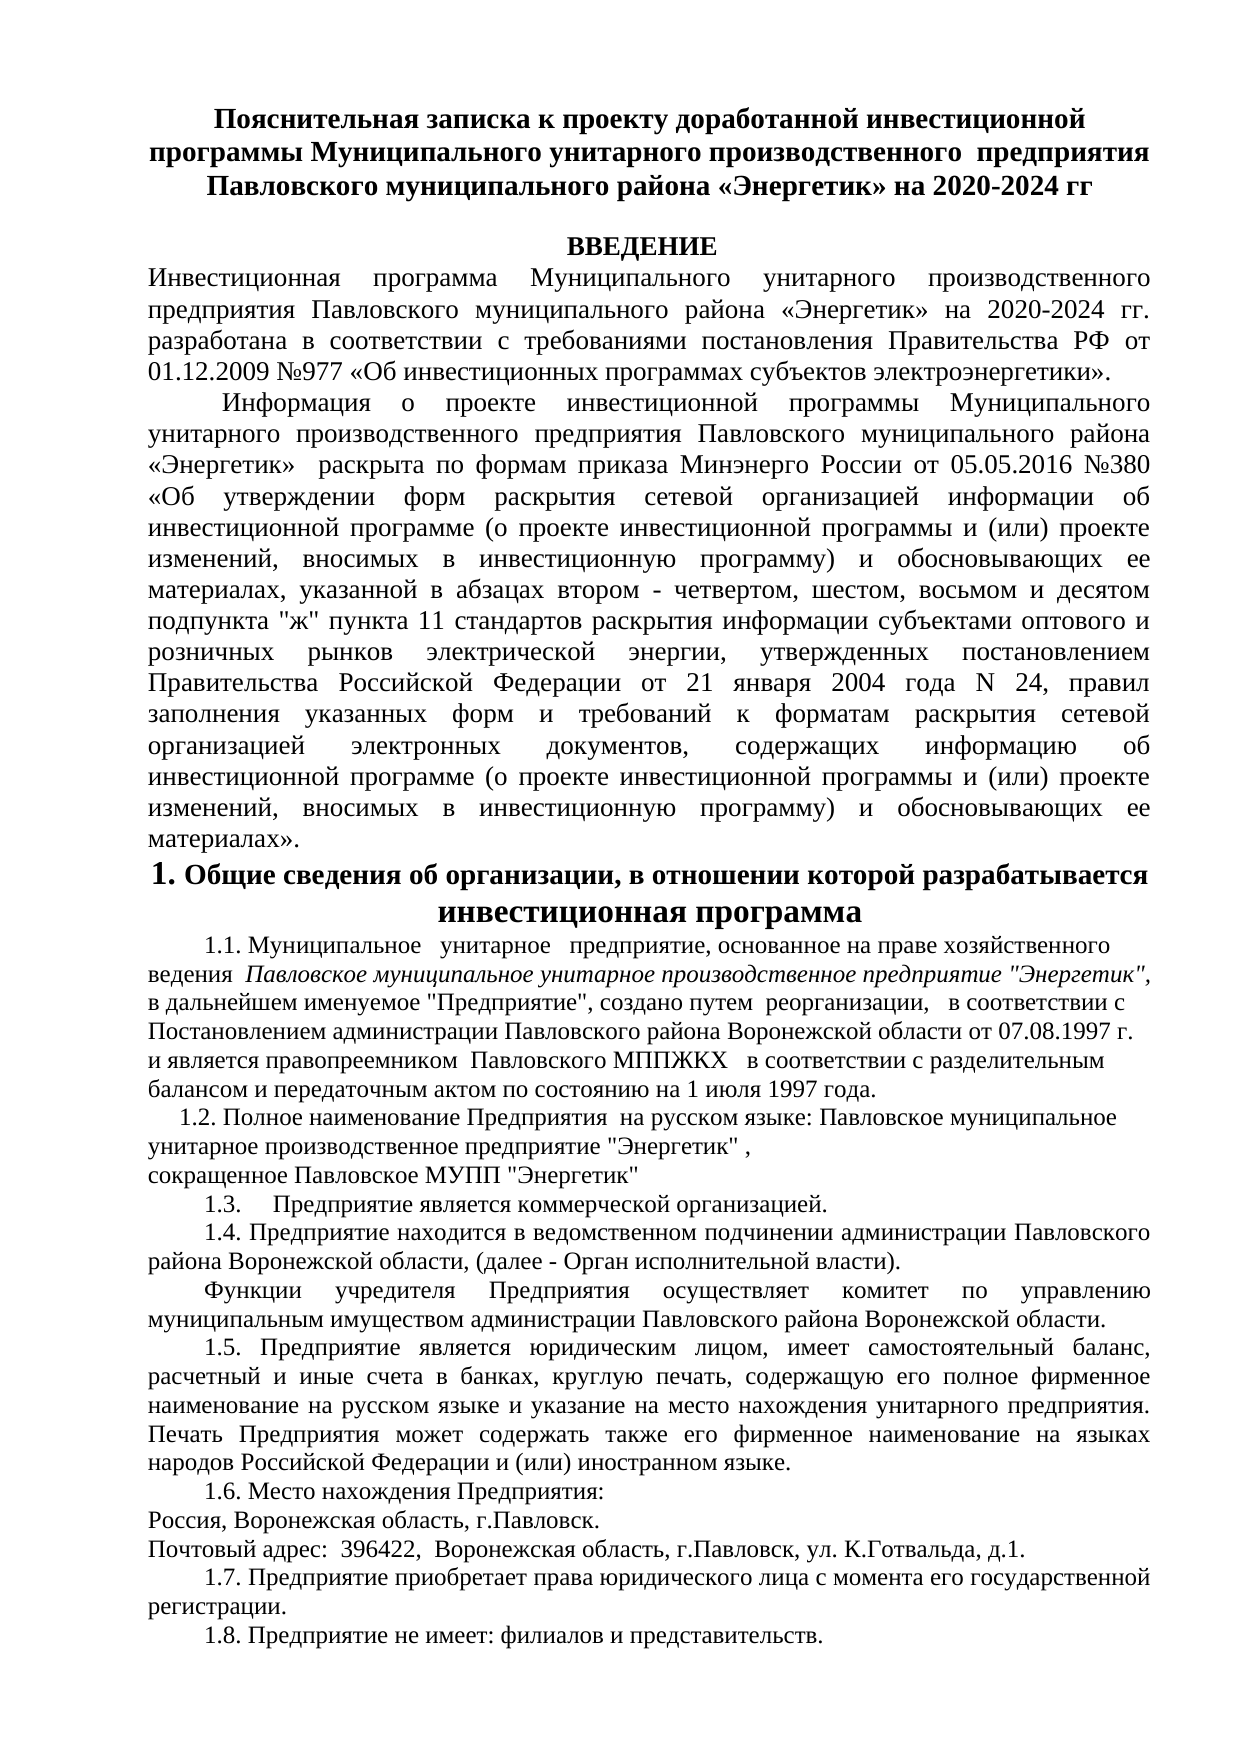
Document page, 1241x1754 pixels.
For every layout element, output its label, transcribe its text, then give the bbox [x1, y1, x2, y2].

text сокращенное Павловское МУПП "Энергетик" [148, 1160, 1152, 1189]
text Инвестиционная программа Муниципального унитарного производственного предприятия Павловского муниципального района «Энергетик» на 2020-2024 гг. разработана в соответствии с требованиями постановления Правительства РФ от 01.12.2009 №977 «Об инвестиционных программах субъектов электроэнергетики». [148, 262, 1152, 386]
text 1.4. Предприятие находится в ведомственном подчинении администрации Павловского района Воронежской области, (далее - Орган исполнительной власти). [148, 1217, 1152, 1275]
text 1.5. Предприятие является юридическим лицом, имеет самостоятельный баланс, расчетный и иные счета в банках, круглую печать, содержащую его полное фирменное наименование на русском языке и указание на место нахождения унитарного предприятия. Печать Предприятия может содержать также его фирменное наименование на языках народов Российской Федерации и (или) иностранном языке. [148, 1332, 1152, 1476]
text 1.1. Муниципальное унитарное предприятие, основанное на праве хозяйственного ведения Павловское муниципальное унитарное производственное предприятие "Энергетик", в дальнейшем именуемое "Предприятие", создано путем реорганизации, в соответствии с Постановлением администрации Павловского района Воронежской области от 07.08.1997 г. и является правопреемником Павловского МППЖКХ в соответствии с разделительным балансом и передаточным актом по состоянию на 1 июля 1997 года. [148, 930, 1152, 1102]
text Россия, Воронежская область, г.Павловск. [148, 1505, 1152, 1534]
text 1.2. Полное наименование Предприятия на русском языке: Павловское муниципальное унитарное производственное предприятие "Энергетик" , [148, 1102, 1152, 1160]
text 1. Общие сведения об организации, в отношении которой разрабатывается инвестиционная программа [148, 853, 1152, 930]
text Почтовый адрес: 396422, Воронежская область, г.Павловск, ул. К.Готвальда, д.1. [148, 1534, 1152, 1562]
text Информация о проекте инвестиционной программы Муниципального унитарного производственного предприятия Павловского муниципального района «Энергетик» раскрыта по формам приказа Минэнерго России от 05.05.2016 №380 «Об утверждении форм раскрытия сетевой организацией информации об инвестиционной программе (о проекте инвестиционной программы и (или) проекте изменений, вносимых в инвестиционную программу) и обосновывающих ее материалах, указанной в абзацах втором - четвертом, шестом, восьмом и десятом подпункта "ж" пункта 11 стандартов раскрытия информации субъектами оптового и розничных рынков электрической энергии, утвержденных постановлением Правительства Российской Федерации от 21 января 2004 года N 24, правил заполнения указанных форм и требований к форматам раскрытия сетевой организацией электронных документов, содержащих информацию об инвестиционной программе (о проекте инвестиционной программы и (или) проекте изменений, вносимых в инвестиционную программу) и обосновывающих ее материалах». [148, 386, 1152, 853]
title Пояснительная записка к проекту доработанной инвестиционной программы Муниципального унитарного производственного предприятия Павловского муниципального района «Энергетик» на 2020-2024 гг [148, 101, 1152, 202]
text ВВЕДЕНИЕ [148, 230, 1152, 262]
text Функции учредителя Предприятия осуществляет комитет по управлению муниципальным имуществом администрации Павловского района Воронежской области. [148, 1275, 1152, 1332]
text 1.6. Место нахождения Предприятия: [148, 1476, 1152, 1505]
text 1.8. Предприятие не имеет: филиалов и представительств. [148, 1620, 1152, 1649]
text 1.7. Предприятие приобретает права юридического лица с момента его государственной регистрации. [148, 1562, 1152, 1620]
text 1.3. Предприятие является коммерческой организацией. [148, 1189, 1152, 1217]
